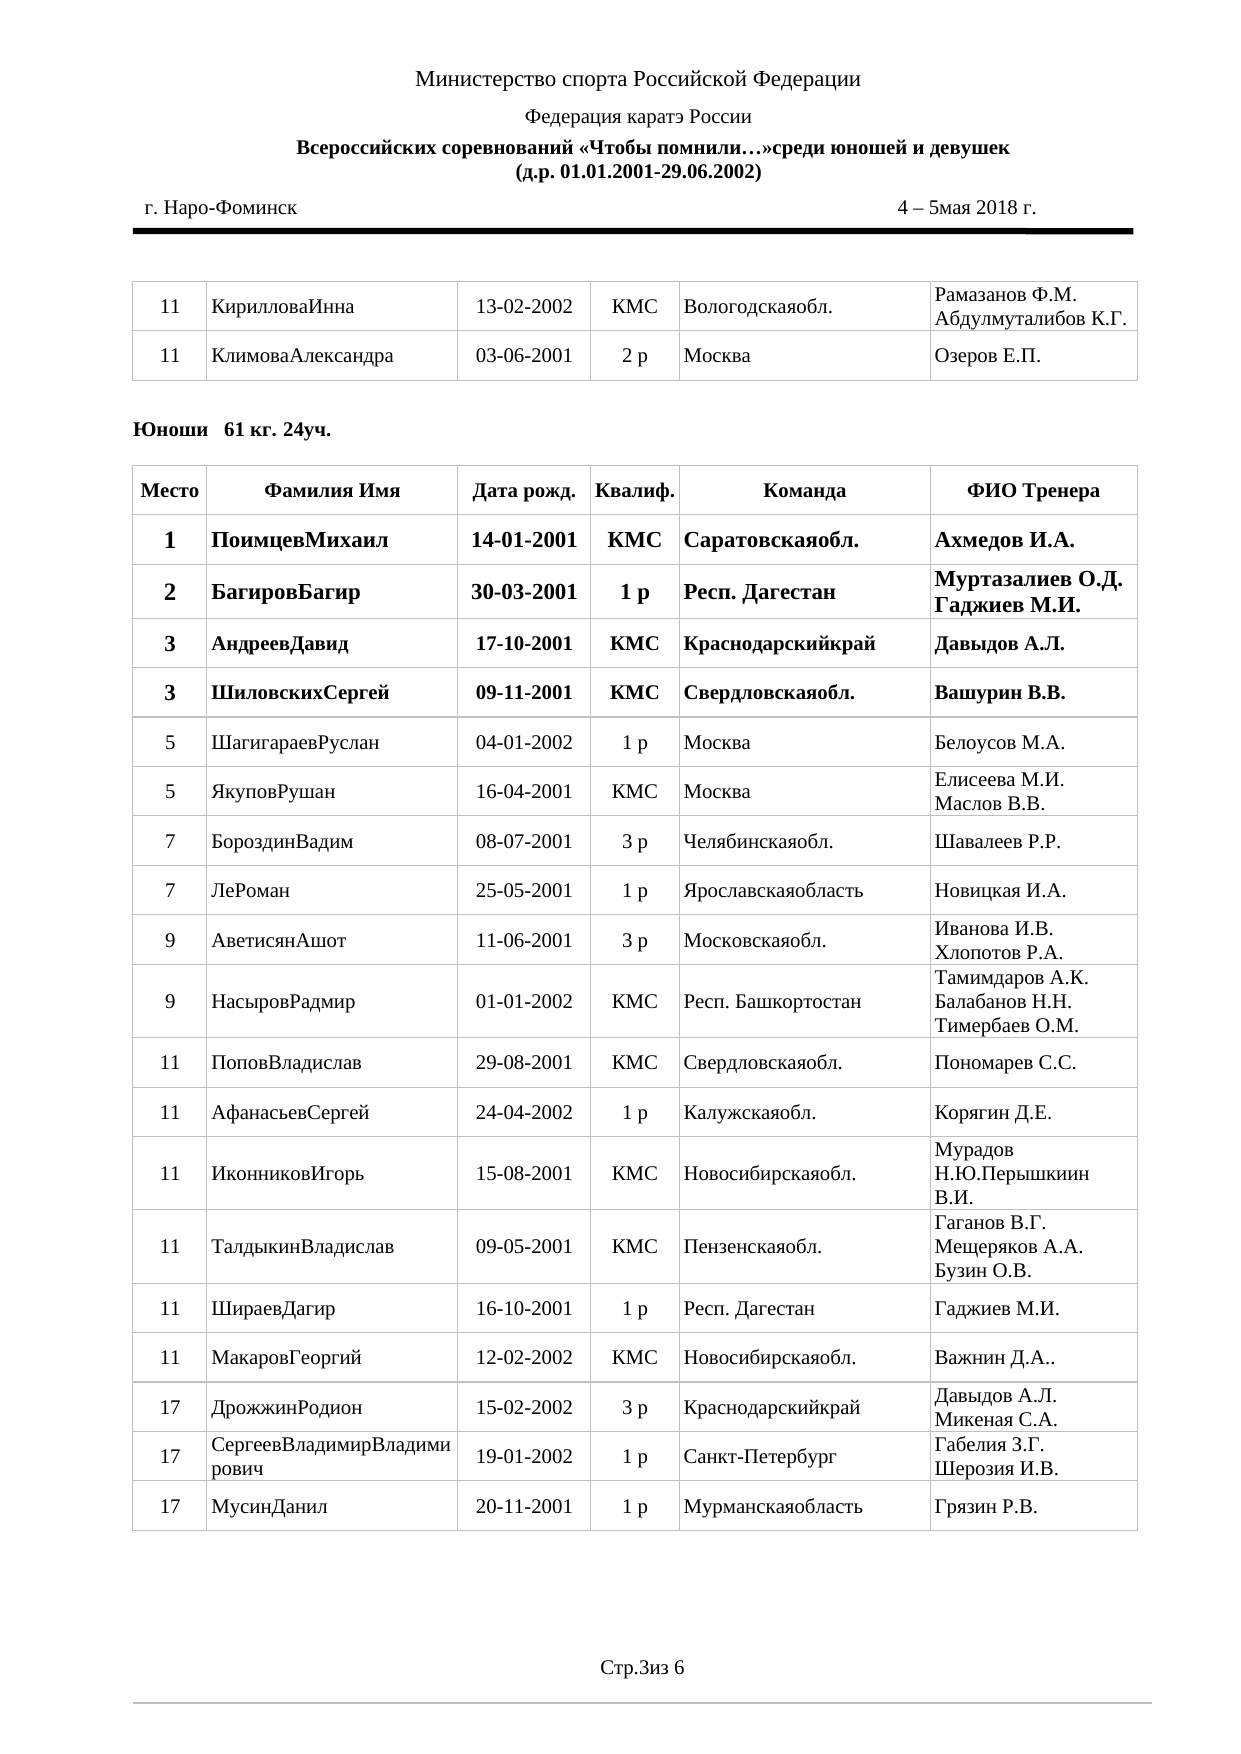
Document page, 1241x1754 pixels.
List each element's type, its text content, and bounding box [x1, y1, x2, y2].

table_cell 29-08-2001 [458, 1038, 590, 1087]
table_cell 2 [133, 565, 206, 617]
table_cell 09-11-2001 [458, 668, 590, 716]
table_cell 14-01-2001 [458, 515, 590, 564]
table_cell КМС [591, 767, 679, 815]
table_cell Респ. Дагестан [680, 565, 930, 617]
table_cell Корягин Д.Е. [931, 1088, 1137, 1136]
table_cell 1 р [591, 1284, 679, 1332]
table_cell Свердловскаяобл. [680, 668, 930, 716]
table_cell Рамазанов Ф.М. Абдулмуталибов К.Г. [931, 282, 1137, 330]
table_cell 17 [133, 1383, 206, 1431]
table_cell Важнин Д.А.. [931, 1333, 1137, 1381]
table_cell ЛеРоман [207, 866, 457, 914]
table_cell КирилловаИнна [207, 282, 457, 330]
table_cell Мурманскаяобласть [680, 1481, 930, 1530]
table_cell БороздинВадим [207, 816, 457, 865]
table_cell 1 р [591, 1481, 679, 1530]
table_cell 16-04-2001 [458, 767, 590, 815]
table_cell 1 р [591, 1432, 679, 1480]
table_cell Давыдов А.Л. [931, 619, 1137, 667]
table_cell 11 [133, 1088, 206, 1136]
table_cell Пензенскаяобл. [680, 1210, 930, 1282]
table_cell ИконниковИгорь [207, 1137, 457, 1209]
table_cell Давыдов А.Л. Микеная С.А. [931, 1383, 1137, 1431]
table_cell Ярославскаяобласть [680, 866, 930, 914]
table_cell 11 [133, 1333, 206, 1381]
table_cell Шавалеев Р.Р. [931, 816, 1137, 865]
table_cell 3 [133, 619, 206, 667]
table_cell ЯкуповРушан [207, 767, 457, 815]
table_cell ДрожжинРодион [207, 1383, 457, 1431]
table_cell КлимоваАлександра [207, 331, 457, 379]
table_header Фамилия Имя [207, 466, 457, 514]
table_cell 1 р [591, 565, 679, 617]
table_cell КМС [591, 619, 679, 667]
table_cell Иванова И.В. Хлопотов Р.А. [931, 915, 1137, 964]
table_cell Челябинскаяобл. [680, 816, 930, 865]
table_cell 11 [133, 331, 206, 379]
table_header Дата рожд. [458, 466, 590, 514]
table_cell 5 [133, 718, 206, 766]
table_cell 5 [133, 767, 206, 815]
table_cell Свердловскаяобл. [680, 1038, 930, 1087]
table_cell Муртазалиев О.Д. Гаджиев М.И. [931, 565, 1137, 617]
table_cell 30-03-2001 [458, 565, 590, 617]
table_cell Елисеева М.И. Маслов В.В. [931, 767, 1137, 815]
table_cell 9 [133, 915, 206, 964]
table_cell 13-02-2002 [458, 282, 590, 330]
table_cell Респ. Дагестан [680, 1284, 930, 1332]
table_cell АфанасьевСергей [207, 1088, 457, 1136]
table_cell 12-02-2002 [458, 1333, 590, 1381]
table_cell 09-05-2001 [458, 1210, 590, 1282]
table_cell 19-01-2002 [458, 1432, 590, 1480]
table_cell КМС [591, 1210, 679, 1282]
table_cell Москва [680, 331, 930, 379]
table_cell 7 [133, 816, 206, 865]
table_cell НасыровРадмир [207, 965, 457, 1037]
table_cell ШираевДагир [207, 1284, 457, 1332]
table_cell БагировБагир [207, 565, 457, 617]
table_cell ШагигараевРуслан [207, 718, 457, 766]
table_cell Москва [680, 718, 930, 766]
table_cell Озеров Е.П. [931, 331, 1137, 379]
table_cell 11-06-2001 [458, 915, 590, 964]
table_cell Гаганов В.Г. Мещеряков А.А. Бузин О.В. [931, 1210, 1137, 1282]
table_cell 15-08-2001 [458, 1137, 590, 1209]
table_header ФИО Тренера [931, 466, 1137, 514]
table_cell Краснодарскийкрай [680, 1383, 930, 1431]
table_cell Новицкая И.А. [931, 866, 1137, 914]
table_cell 11 [133, 1038, 206, 1087]
table_cell МусинДанил [207, 1481, 457, 1530]
table_cell 7 [133, 866, 206, 914]
table_cell Мурадов Н.Ю.Перышкиин В.И. [931, 1137, 1137, 1209]
table_cell 16-10-2001 [458, 1284, 590, 1332]
table_cell Московскаяобл. [680, 915, 930, 964]
table_cell Белоусов М.А. [931, 718, 1137, 766]
table_cell 17 [133, 1432, 206, 1480]
table_cell Ахмедов И.А. [931, 515, 1137, 564]
table_cell Краснодарскийкрай [680, 619, 930, 667]
table_cell 20-11-2001 [458, 1481, 590, 1530]
table_cell Санкт-Петербург [680, 1432, 930, 1480]
table_cell КМС [591, 1333, 679, 1381]
table_cell Вологодскаяобл. [680, 282, 930, 330]
table_cell 11 [133, 1137, 206, 1209]
table_cell 04-01-2002 [458, 718, 590, 766]
table_cell Тамимдаров А.К. Балабанов Н.Н. Тимербаев О.М. [931, 965, 1137, 1037]
table_cell КМС [591, 515, 679, 564]
table_cell 03-06-2001 [458, 331, 590, 379]
table_cell КМС [591, 1137, 679, 1209]
table_cell 15-02-2002 [458, 1383, 590, 1431]
table_cell Гаджиев М.И. [931, 1284, 1137, 1332]
table_cell 24-04-2002 [458, 1088, 590, 1136]
table_cell 3 р [591, 1383, 679, 1431]
table_cell 01-01-2002 [458, 965, 590, 1037]
table_header Квалиф. [591, 466, 679, 514]
table_cell 11 [133, 282, 206, 330]
table_cell Вашурин В.В. [931, 668, 1137, 716]
table_cell Пономарев С.С. [931, 1038, 1137, 1087]
table_cell АндреевДавид [207, 619, 457, 667]
table_cell Саратовскаяобл. [680, 515, 930, 564]
table_header Место [133, 466, 206, 514]
table_cell ПоимцевМихаил [207, 515, 457, 564]
table_cell 11 [133, 1210, 206, 1282]
table_cell КМС [591, 965, 679, 1037]
table_cell ПоповВладислав [207, 1038, 457, 1087]
table_cell АветисянАшот [207, 915, 457, 964]
table_cell 1 р [591, 866, 679, 914]
table_cell Респ. Башкортостан [680, 965, 930, 1037]
table_cell МакаровГеоргий [207, 1333, 457, 1381]
table_header Команда [680, 466, 930, 514]
table_cell КМС [591, 282, 679, 330]
table_cell 25-05-2001 [458, 866, 590, 914]
table_cell 9 [133, 965, 206, 1037]
table_cell 3 р [591, 915, 679, 964]
table_cell 17 [133, 1481, 206, 1530]
table_cell Калужскаяобл. [680, 1088, 930, 1136]
table_cell 1 р [591, 1088, 679, 1136]
table_cell 11 [133, 1284, 206, 1332]
table_cell Москва [680, 767, 930, 815]
table_cell Новосибирскаяобл. [680, 1333, 930, 1381]
table_cell ТалдыкинВладислав [207, 1210, 457, 1282]
table_cell СергеевВладимирВладимирович [207, 1432, 457, 1480]
table_cell Грязин Р.В. [931, 1481, 1137, 1530]
table_cell 08-07-2001 [458, 816, 590, 865]
table_cell Габелия З.Г. Шерозия И.В. [931, 1432, 1137, 1480]
table_cell 2 р [591, 331, 679, 379]
table_cell КМС [591, 668, 679, 716]
table_cell 3 р [591, 816, 679, 865]
text Юноши 61 кг. 24уч. [133, 417, 1152, 441]
table_cell КМС [591, 1038, 679, 1087]
table_cell 1 [133, 515, 206, 564]
table_cell Новосибирскаяобл. [680, 1137, 930, 1209]
table_cell ШиловскихСергей [207, 668, 457, 716]
table_cell 17-10-2001 [458, 619, 590, 667]
table_cell 3 [133, 668, 206, 716]
table_cell 1 р [591, 718, 679, 766]
